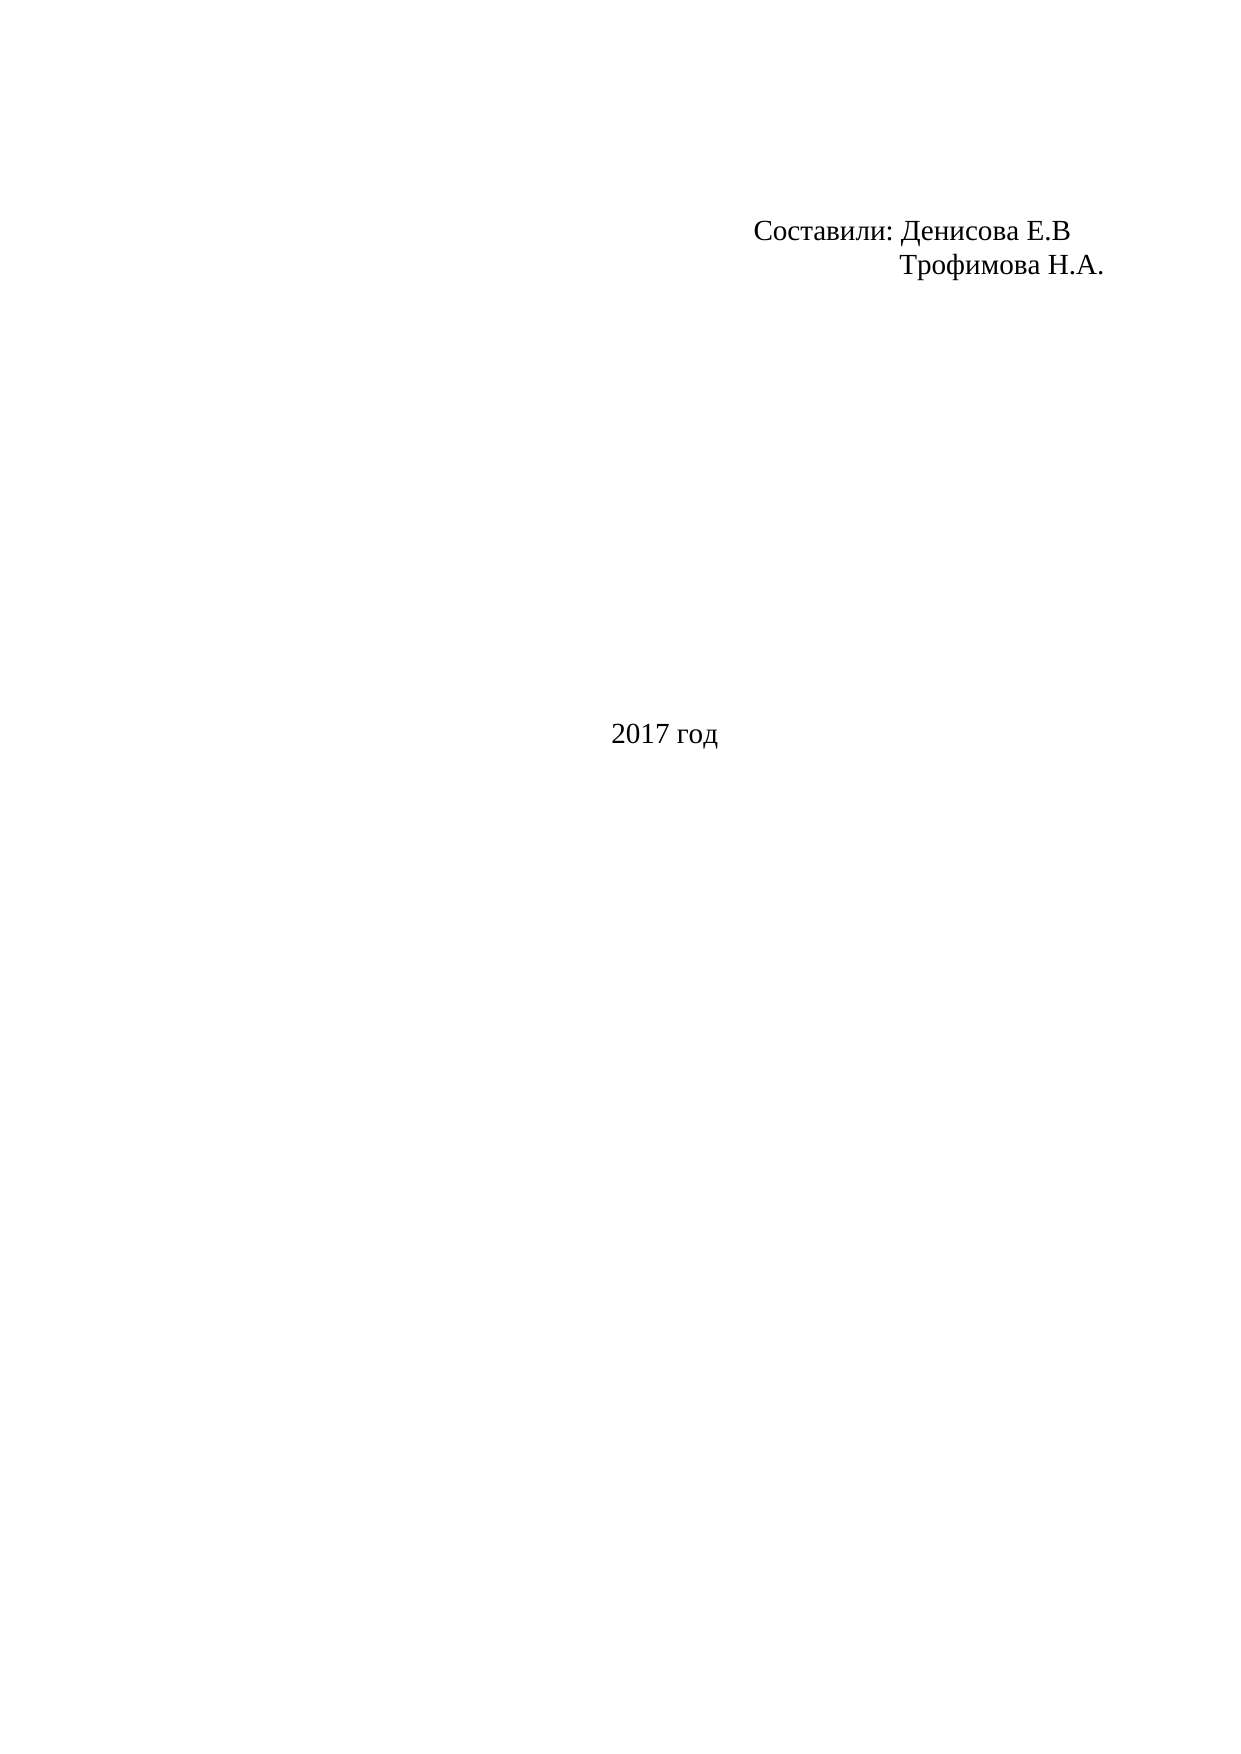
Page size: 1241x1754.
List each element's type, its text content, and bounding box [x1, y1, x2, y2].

text 2017 год [177, 716, 1152, 750]
text Трофимова Н.А. [177, 247, 1152, 280]
text Составили: Денисова Е.В [177, 213, 1152, 247]
